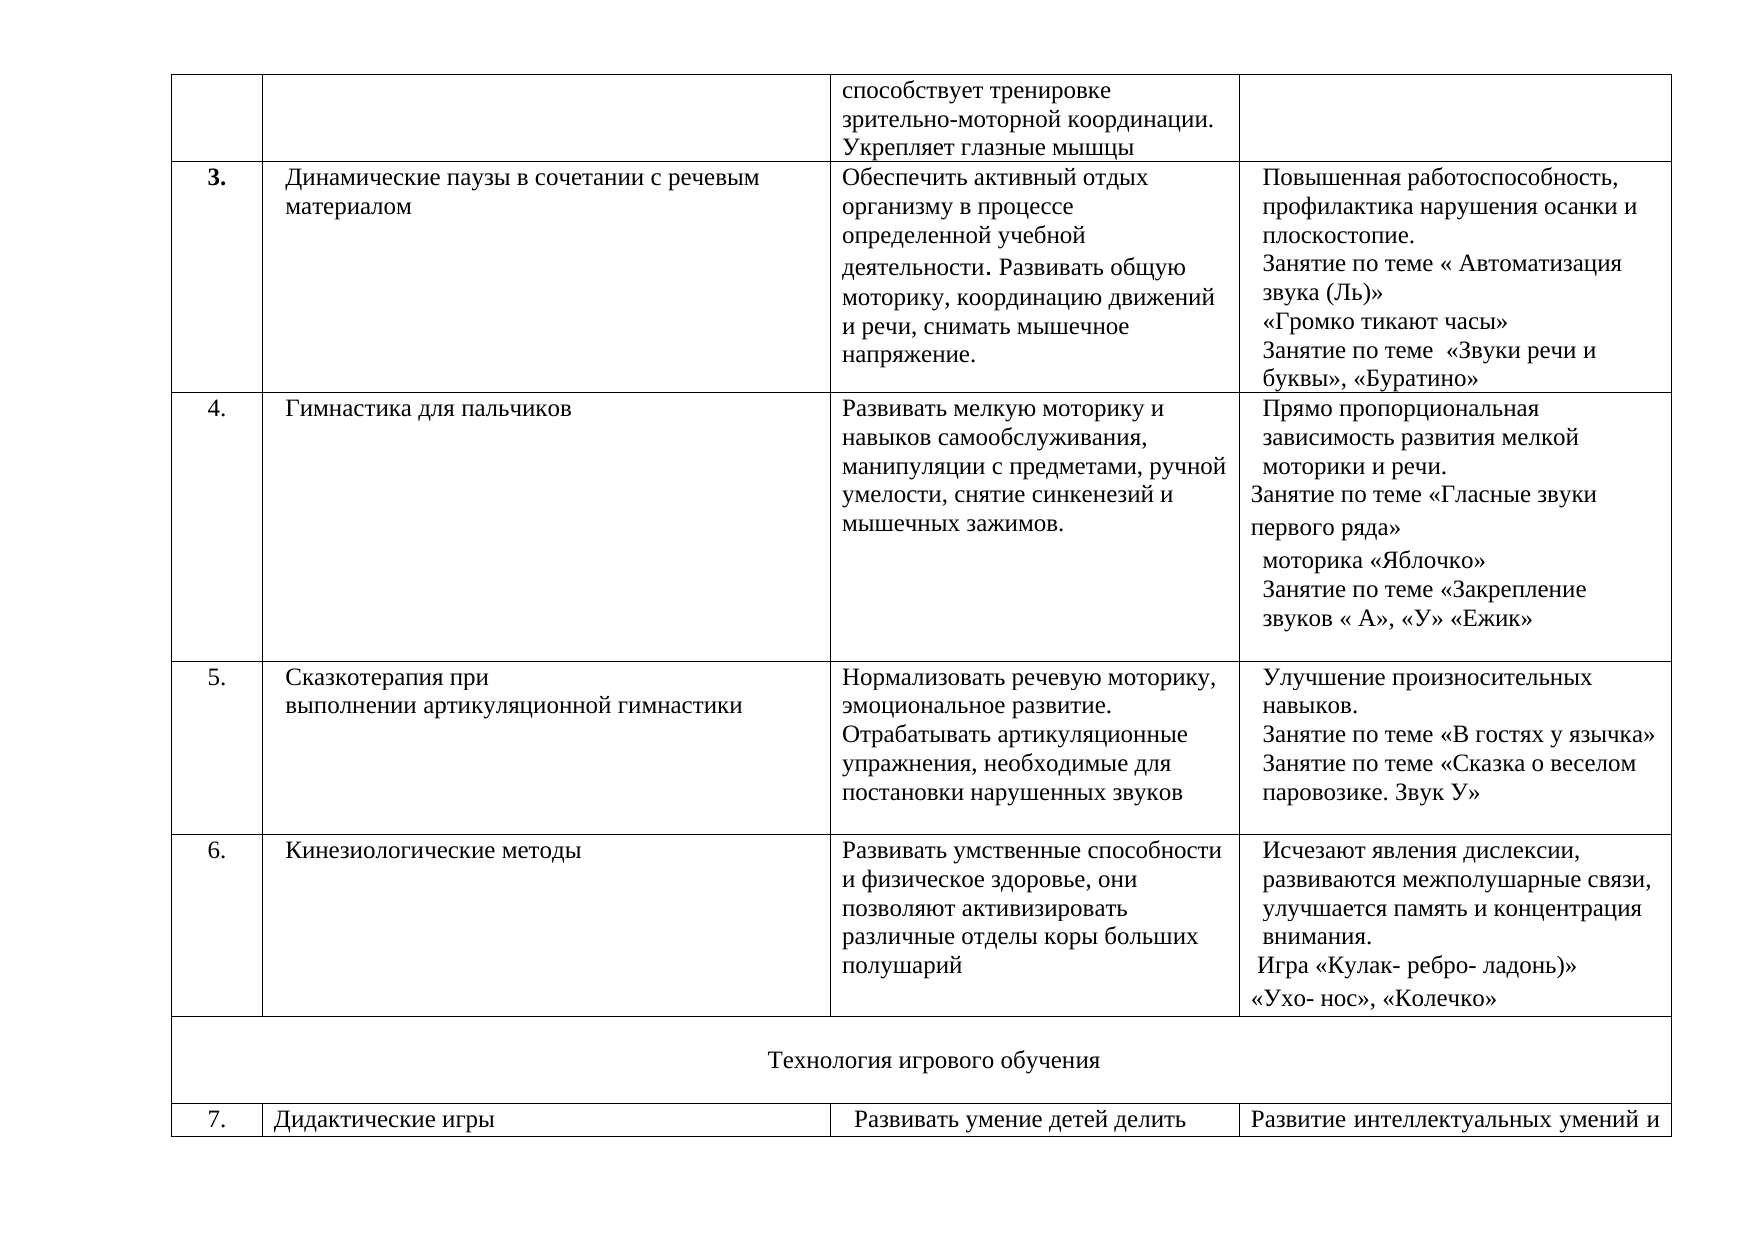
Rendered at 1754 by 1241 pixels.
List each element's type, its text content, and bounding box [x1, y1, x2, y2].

table_cell Нормализовать речевую моторику, эмоциональное развитие. Отрабатывать артикуляционные упражнения, необходимые для постановки нарушенных звуков [831, 662, 1239, 834]
table_cell Обеспечить активный отдых организму в процессе определенной учебной деятельности. Развивать общую моторику, координацию движений и речи, снимать мышечное напряжение. [831, 162, 1239, 392]
table_cell Технология игрового обучения [172, 1017, 1671, 1103]
table_cell Гимнастика для пальчиков [263, 393, 830, 661]
table_cell Исчезают явления дислексии, развиваются межполушарные связи, улучшается память и концентрация внимания. Игра «Кулак- ребро- ладонь)» «Ухо- нос», «Колечко» [1240, 835, 1671, 1016]
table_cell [1240, 75, 1671, 161]
table_cell Дидактические игры [263, 1104, 830, 1136]
table_cell Сказкотерапия при выполнении артикуляционной гимнастики [263, 662, 830, 834]
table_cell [1240, 1104, 1671, 1136]
table_cell Улучшение произносительных навыков. Занятие по теме «В гостях у язычка» Занятие по теме «Сказка о веселом паровозике. Звук У» [1240, 662, 1671, 834]
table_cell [831, 1104, 1239, 1136]
table_cell Прямо пропорциональная зависимость развития мелкой моторики и речи. Занятие по теме «Гласные звуки первого ряда» моторика «Яблочко» Занятие по теме «Закрепление звуков « А», «У» «Ежик» [1240, 393, 1671, 661]
table_cell 2. [172, 75, 262, 161]
table_cell Кинезиологические методы [263, 835, 830, 1016]
table_cell 6. [172, 835, 262, 1016]
table_cell Повышенная работоспособность, профилактика нарушения осанки и плоскостопие. Занятие по теме « Автоматизация звука (Ль)» «Громко тикают часы» Занятие по теме «Звуки речи и буквы», «Буратино» [1240, 162, 1671, 392]
table_cell 4. [172, 393, 262, 661]
table_cell Динамические паузы в сочетании с речевым материалом [263, 162, 830, 392]
table_cell 7. [172, 1104, 262, 1136]
table_cell Развивать мелкую моторику и навыков самообслуживания, манипуляции с предметами, ручной умелости, снятие синкенезий и мышечных зажимов. [831, 393, 1239, 661]
table_cell 5. [172, 662, 262, 834]
table_cell Развивать умственные способности и физическое здоровье, они позволяют активизировать различные отделы коры больших полушарий [831, 835, 1239, 1016]
table_cell 3. [172, 162, 262, 392]
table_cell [263, 75, 830, 161]
